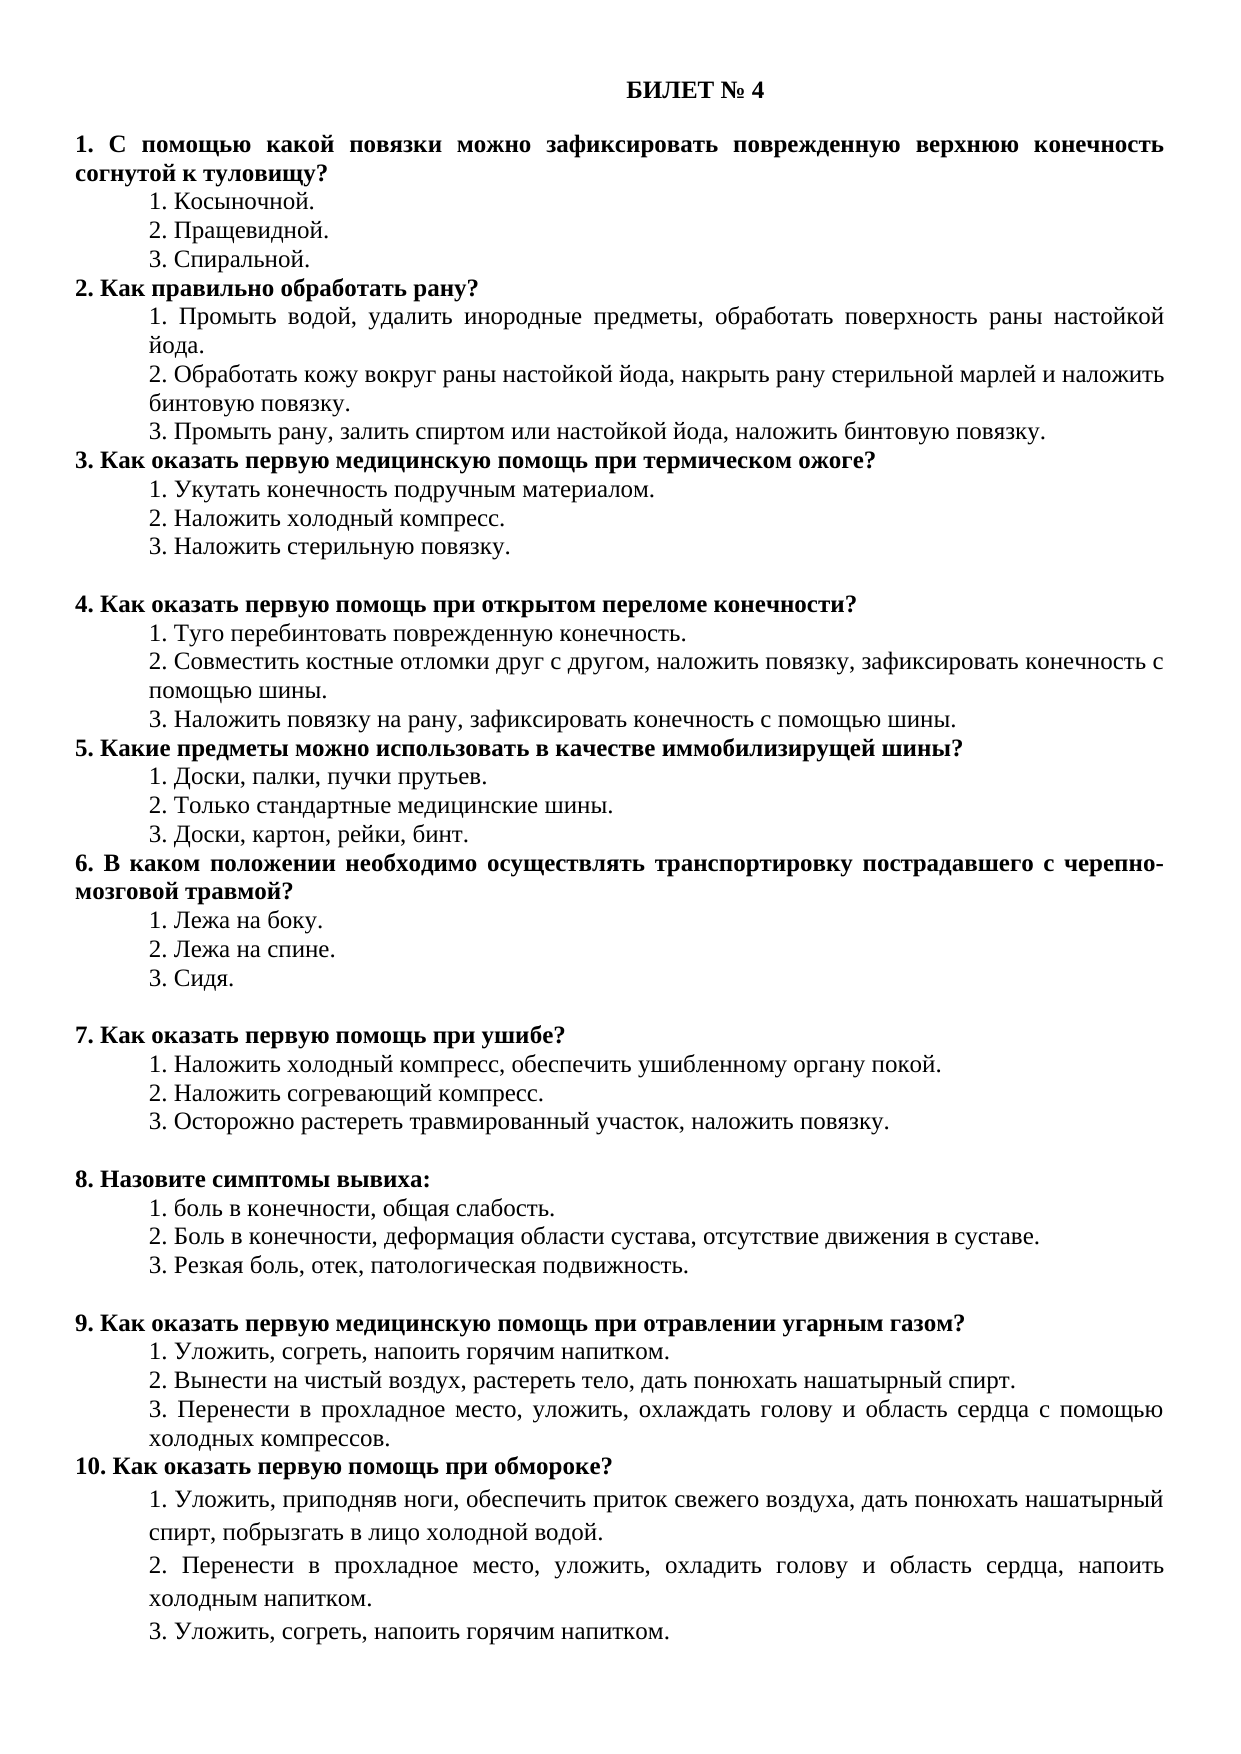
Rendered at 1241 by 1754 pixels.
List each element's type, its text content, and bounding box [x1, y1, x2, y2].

text 1. Доски, палки, пучки прутьев. [149, 761, 1165, 790]
text 1. Укутать конечность подручным материалом. [149, 474, 1165, 503]
text 2. Пращевидной. [149, 215, 1165, 244]
text 2. Совместить костные отломки друг с другом, наложить повязку, зафиксировать конечность с помощью шины. [149, 646, 1165, 704]
text 3. Спиральной. [149, 244, 1165, 273]
text 6. В каком положении необходимо осуществлять транспортировку пострадавшего с черепно-мозговой травмой? [75, 848, 1165, 905]
text 2. Вынести на чистый воздух, растереть тело, дать понюхать нашатырный спирт. [149, 1365, 1165, 1394]
text 2. Лежа на спине. [149, 934, 1165, 963]
text 3. Наложить повязку на рану, зафиксировать конечность с помощью шины. [149, 704, 1165, 733]
text 2. Как правильно обработать рану? [75, 273, 1165, 301]
text 4. Как оказать первую помощь при открытом переломе конечности? [75, 589, 1165, 618]
text 1. Промыть водой, удалить инородные предметы, обработать поверхность раны настойкой йода. [149, 301, 1165, 359]
text 5. Какие предметы можно использовать в качестве иммобилизирущей шины? [75, 733, 1165, 761]
text 10. Как оказать первую помощь при обмороке? [75, 1451, 1165, 1480]
text 2. Только стандартные медицинские шины. [149, 790, 1165, 819]
text 3. Перенести в прохладное место, уложить, охлаждать голову и область сердца с помощью холодных компрессов. [149, 1394, 1165, 1451]
text 8. Назовите симптомы вывиха: [75, 1164, 1165, 1193]
text 3. Осторожно растереть травмированный участок, наложить повязку. [149, 1106, 1165, 1135]
text 1. Уложить, согреть, напоить горячим напитком. [149, 1336, 1165, 1365]
text 1. Туго перебинтовать поврежденную конечность. [149, 618, 1165, 646]
text 2. Боль в конечности, деформация области сустава, отсутствие движения в суставе. [149, 1221, 1165, 1250]
text 2. Перенести в прохладное место, уложить, охладить голову и область сердца, напоить холодным напитком. [149, 1550, 1165, 1612]
text 2. Наложить согревающий компресс. [149, 1078, 1165, 1106]
text 2. Наложить холодный компресс. [149, 503, 1165, 531]
text 3. Как оказать первую медицинскую помощь при термическом ожоге? [75, 445, 1165, 474]
text 3. Наложить стерильную повязку. [149, 531, 1165, 560]
text 2. Обработать кожу вокруг раны настойкой йода, накрыть рану стерильной марлей и наложить бинтовую повязку. [149, 359, 1165, 416]
text 3. Сидя. [149, 963, 1165, 991]
text 3. Промыть рану, залить спиртом или настойкой йода, наложить бинтовую повязку. [149, 416, 1165, 445]
list БИЛЕТ № 4 [225, 75, 1165, 104]
text 3. Уложить, согреть, напоить горячим напитком. [149, 1616, 1165, 1645]
text 3. Резкая боль, отек, патологическая подвижность. [149, 1250, 1165, 1279]
text 1. Лежа на боку. [149, 905, 1165, 934]
text 3. Доски, картон, рейки, бинт. [149, 819, 1165, 848]
text 1. Наложить холодный компресс, обеспечить ушибленному органу покой. [149, 1049, 1165, 1078]
text 1. Косыночной. [149, 186, 1165, 215]
text 1. боль в конечности, общая слабость. [149, 1193, 1165, 1221]
text 1. Уложить, приподняв ноги, обеспечить приток свежего воздуха, дать понюхать нашатырный спирт, побрызгать в лицо холодной водой. [149, 1484, 1165, 1546]
text 1. С помощью какой повязки можно зафиксировать поврежденную верхнюю конечность согнутой к туловищу? [75, 129, 1165, 186]
text 9. Как оказать первую медицинскую помощь при отравлении угарным газом? [75, 1308, 1165, 1336]
text 7. Как оказать первую помощь при ушибе? [75, 1020, 1165, 1049]
